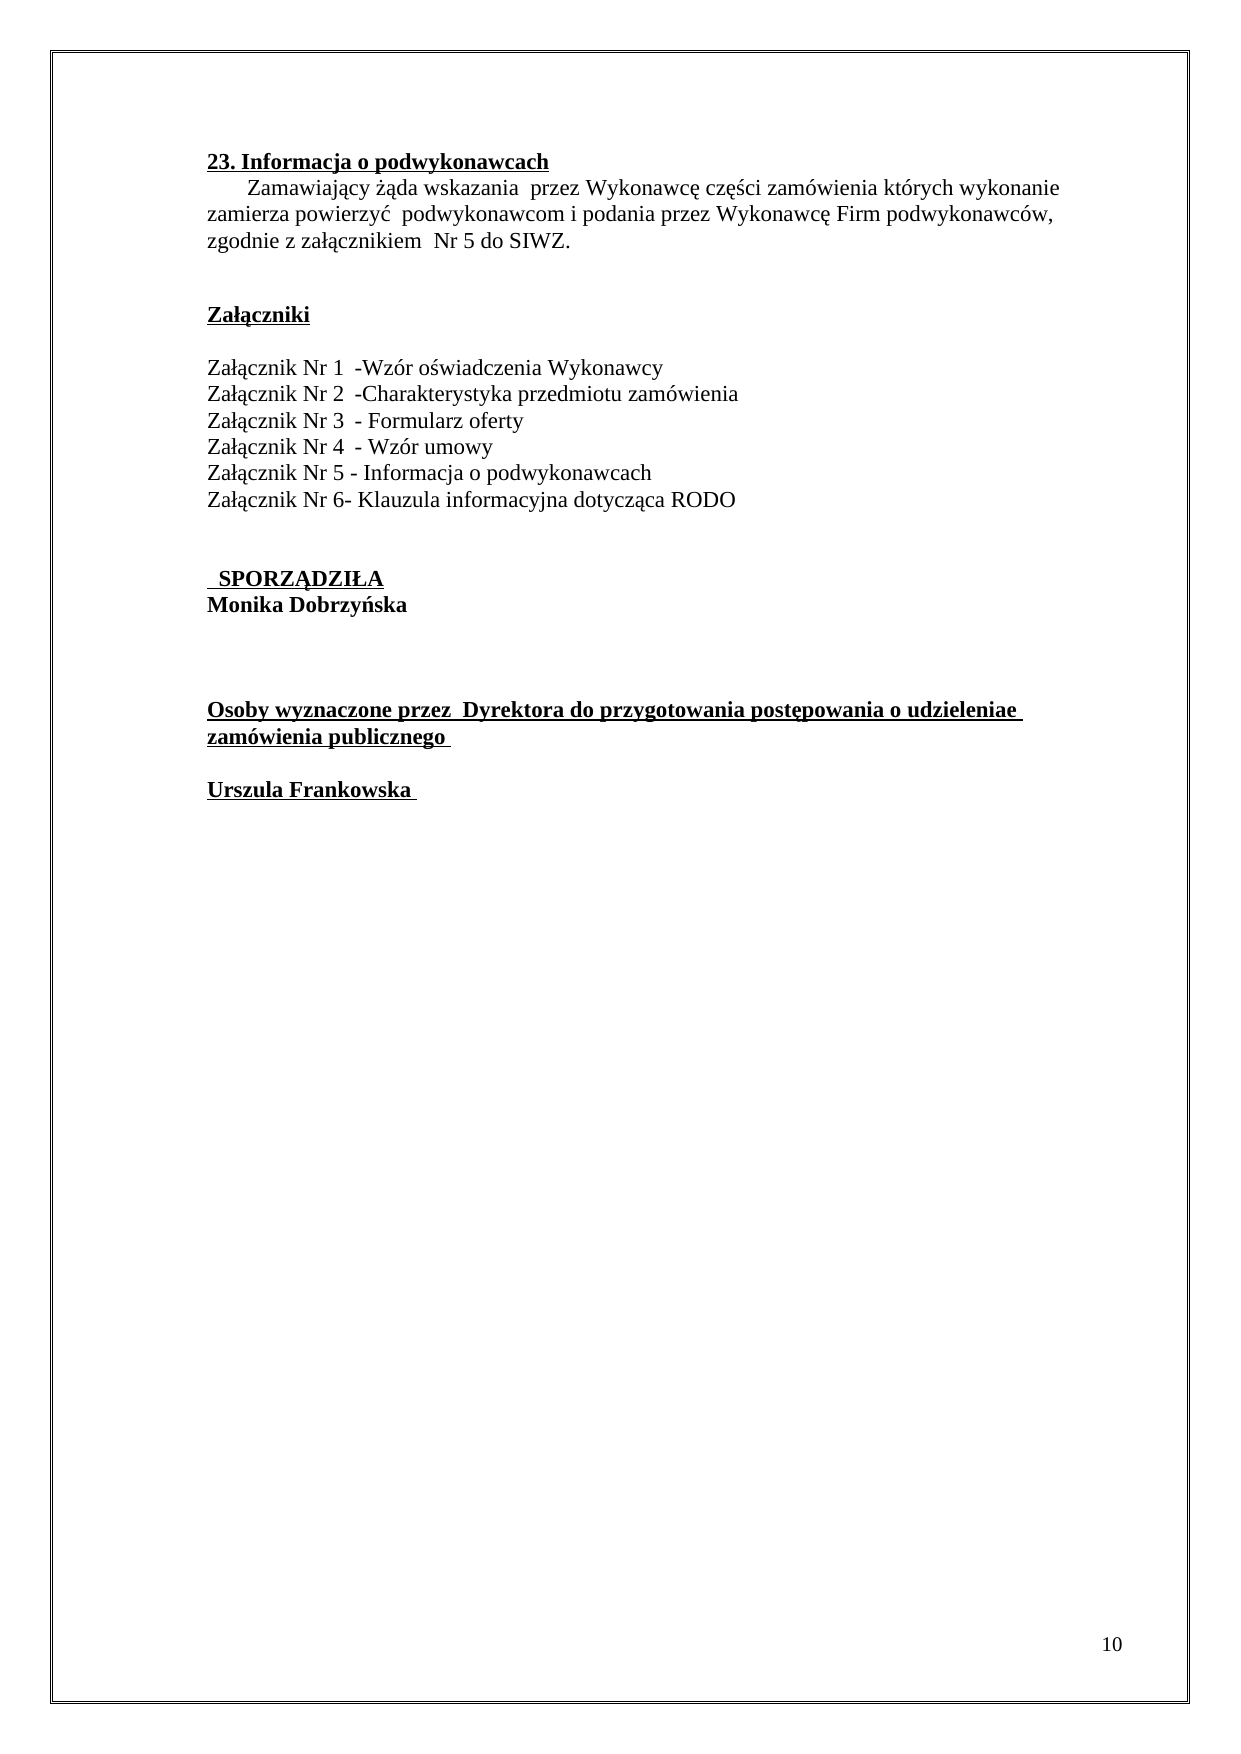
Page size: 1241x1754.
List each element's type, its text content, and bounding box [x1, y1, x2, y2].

text Osoby wyznaczone przez Dyrektora do przygotowania postępowania o udzieleniae zamówienia publicznego [207, 697, 1122, 749]
text Załączniki [207, 301, 1122, 328]
text Urszula Frankowska [207, 776, 1122, 802]
text Załącznik Nr 2 -Charakterystyka przedmiotu zamówienia [207, 380, 1122, 407]
text Zamawiający żąda wskazania przez Wykonawcę części zamówienia których wykonanie zamierza powierzyć podwykonawcom i podania przez Wykonawcę Firm podwykonawców, zgodnie z załącznikiem Nr 5 do SIWZ. [207, 174, 1122, 253]
text 23. Informacja o podwykonawcach [207, 148, 1122, 174]
text SPORZĄDZIŁA [207, 565, 1122, 591]
text Załącznik Nr 4 - Wzór umowy [207, 433, 1122, 459]
text Monika Dobrzyńska [207, 591, 1122, 617]
text Załącznik Nr 1 -Wzór oświadczenia Wykonawcy [207, 354, 1122, 380]
text Załącznik Nr 5 - Informacja o podwykonawcach [207, 459, 1122, 486]
text Załącznik Nr 6- Klauzula informacyjna dotycząca RODO [207, 486, 1122, 512]
text Załącznik Nr 3 - Formularz oferty [207, 407, 1122, 433]
